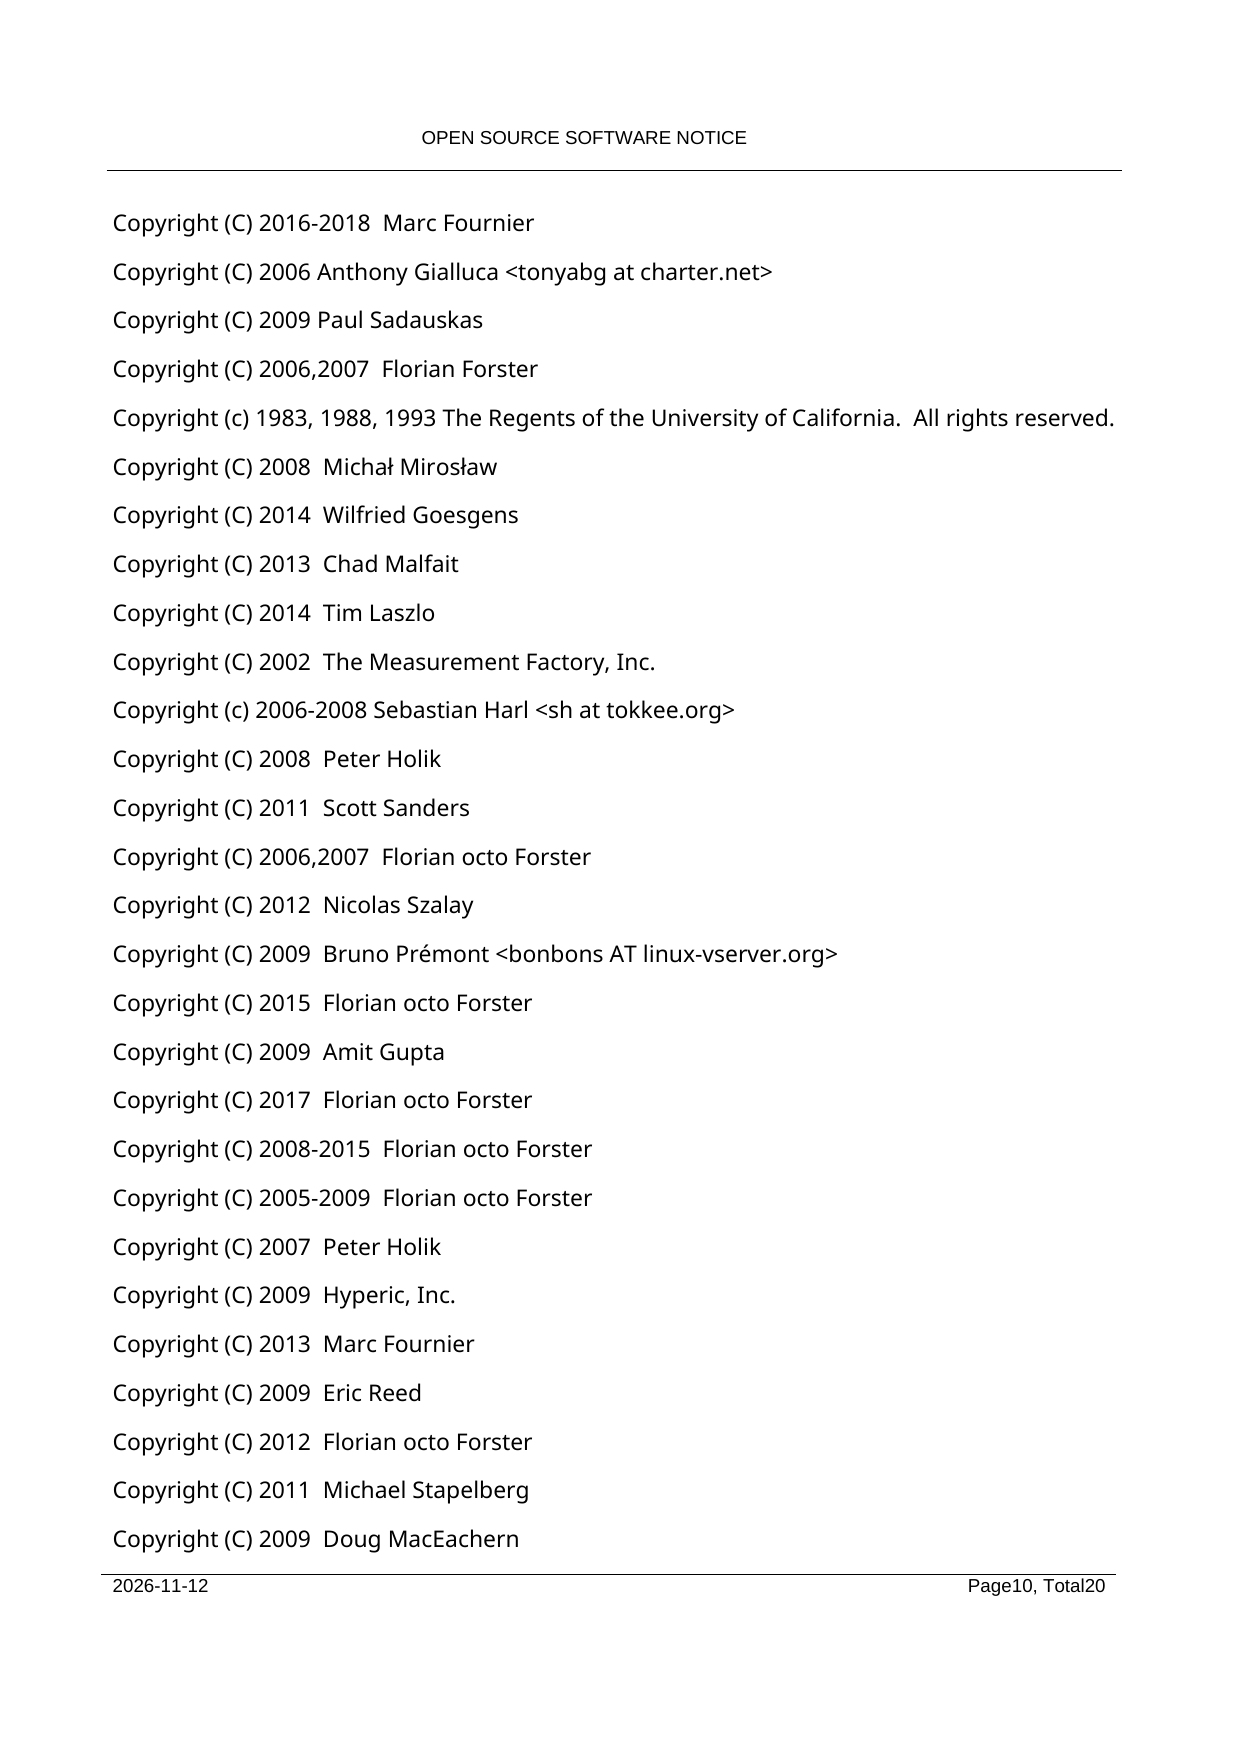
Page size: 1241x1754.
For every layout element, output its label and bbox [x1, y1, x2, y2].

text [112, 206, 1128, 1555]
